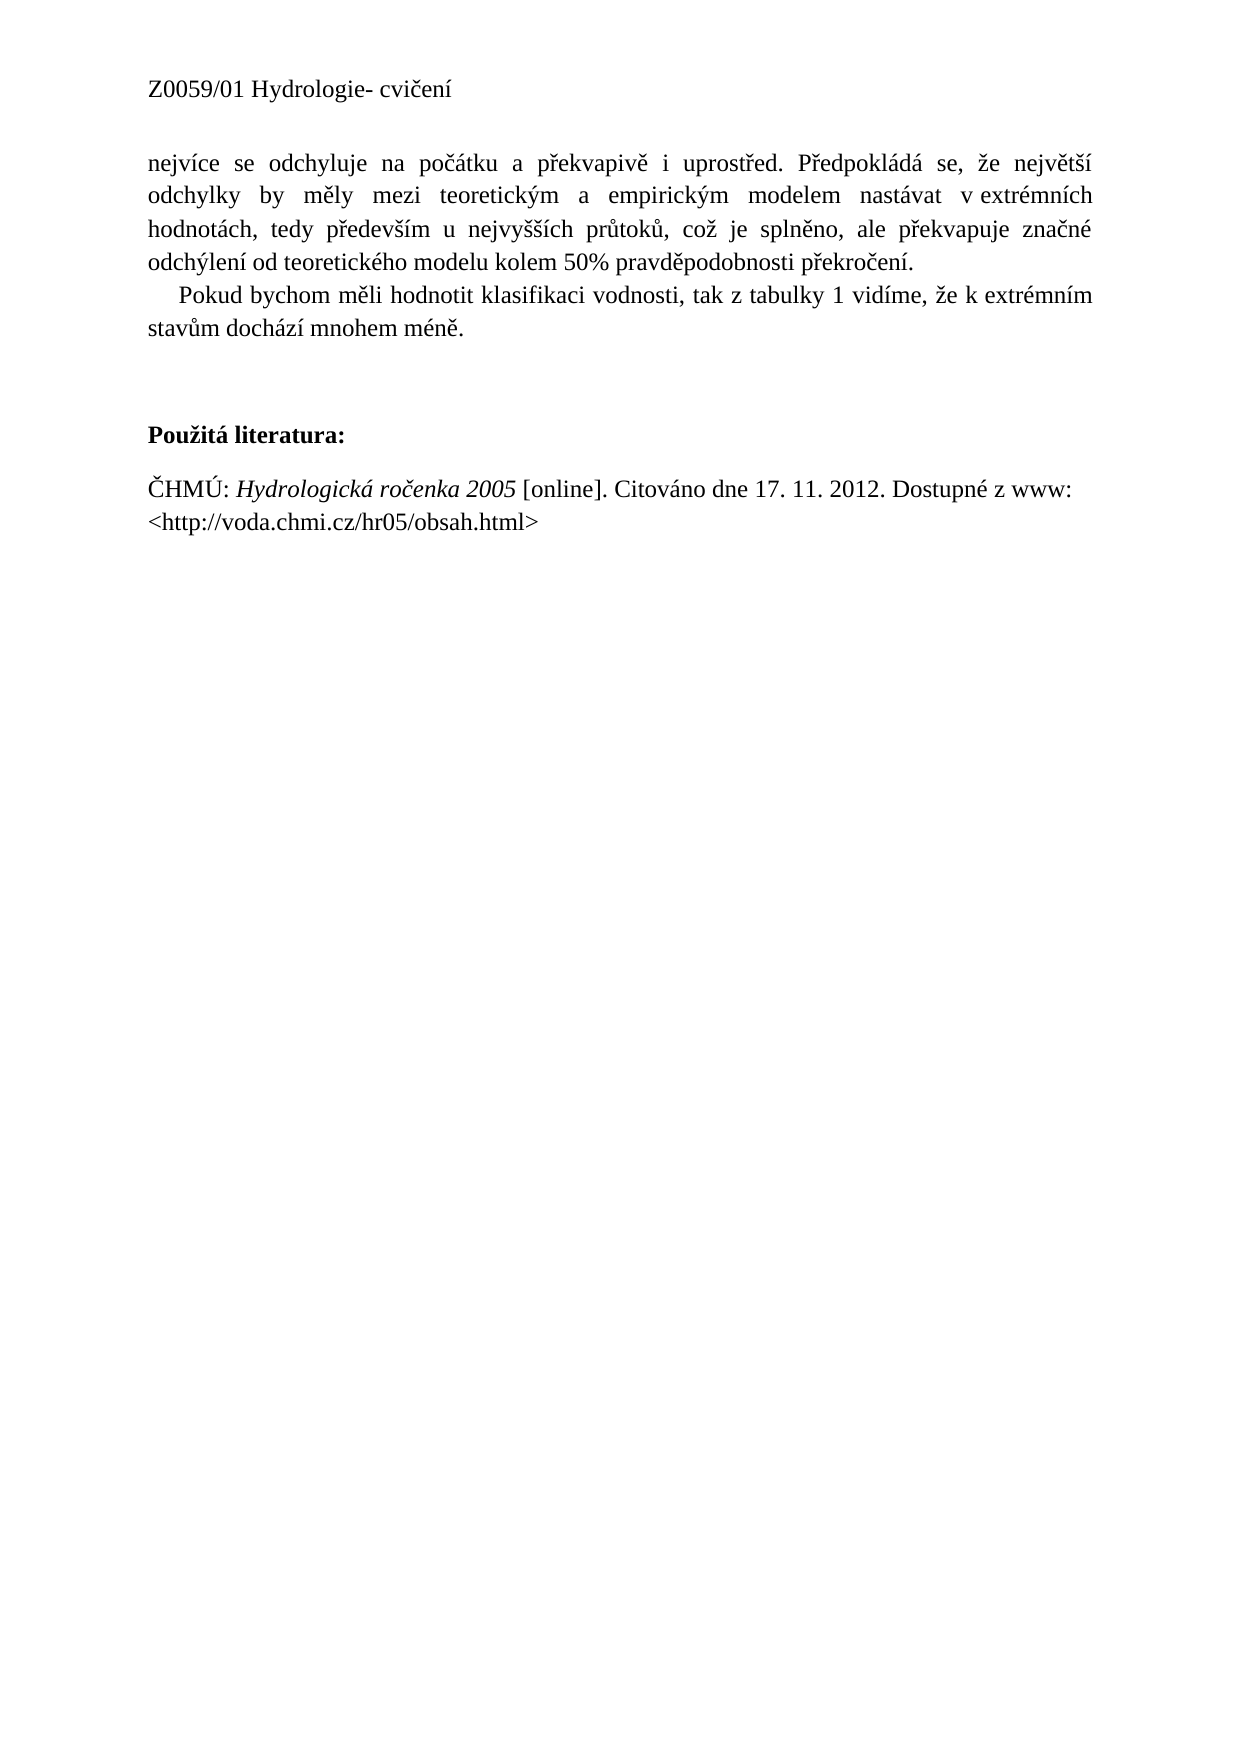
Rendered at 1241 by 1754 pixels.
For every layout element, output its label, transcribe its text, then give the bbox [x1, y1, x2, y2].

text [148, 148, 1093, 275]
text Použitá literatura: [148, 420, 1093, 449]
text ČHMÚ: Hydrologická ročenka 2005 [online]. Citováno dne 17. 11. 2012. Dostupné z www: <http://voda.chmi.cz/hr05/obsah.html> [148, 474, 1093, 536]
text Pokud bychom měli hodnotit klasifikaci vodnosti, tak z tabulky 1 vidíme, že k extrémním stavům dochází mnohem méně. [148, 280, 1093, 341]
